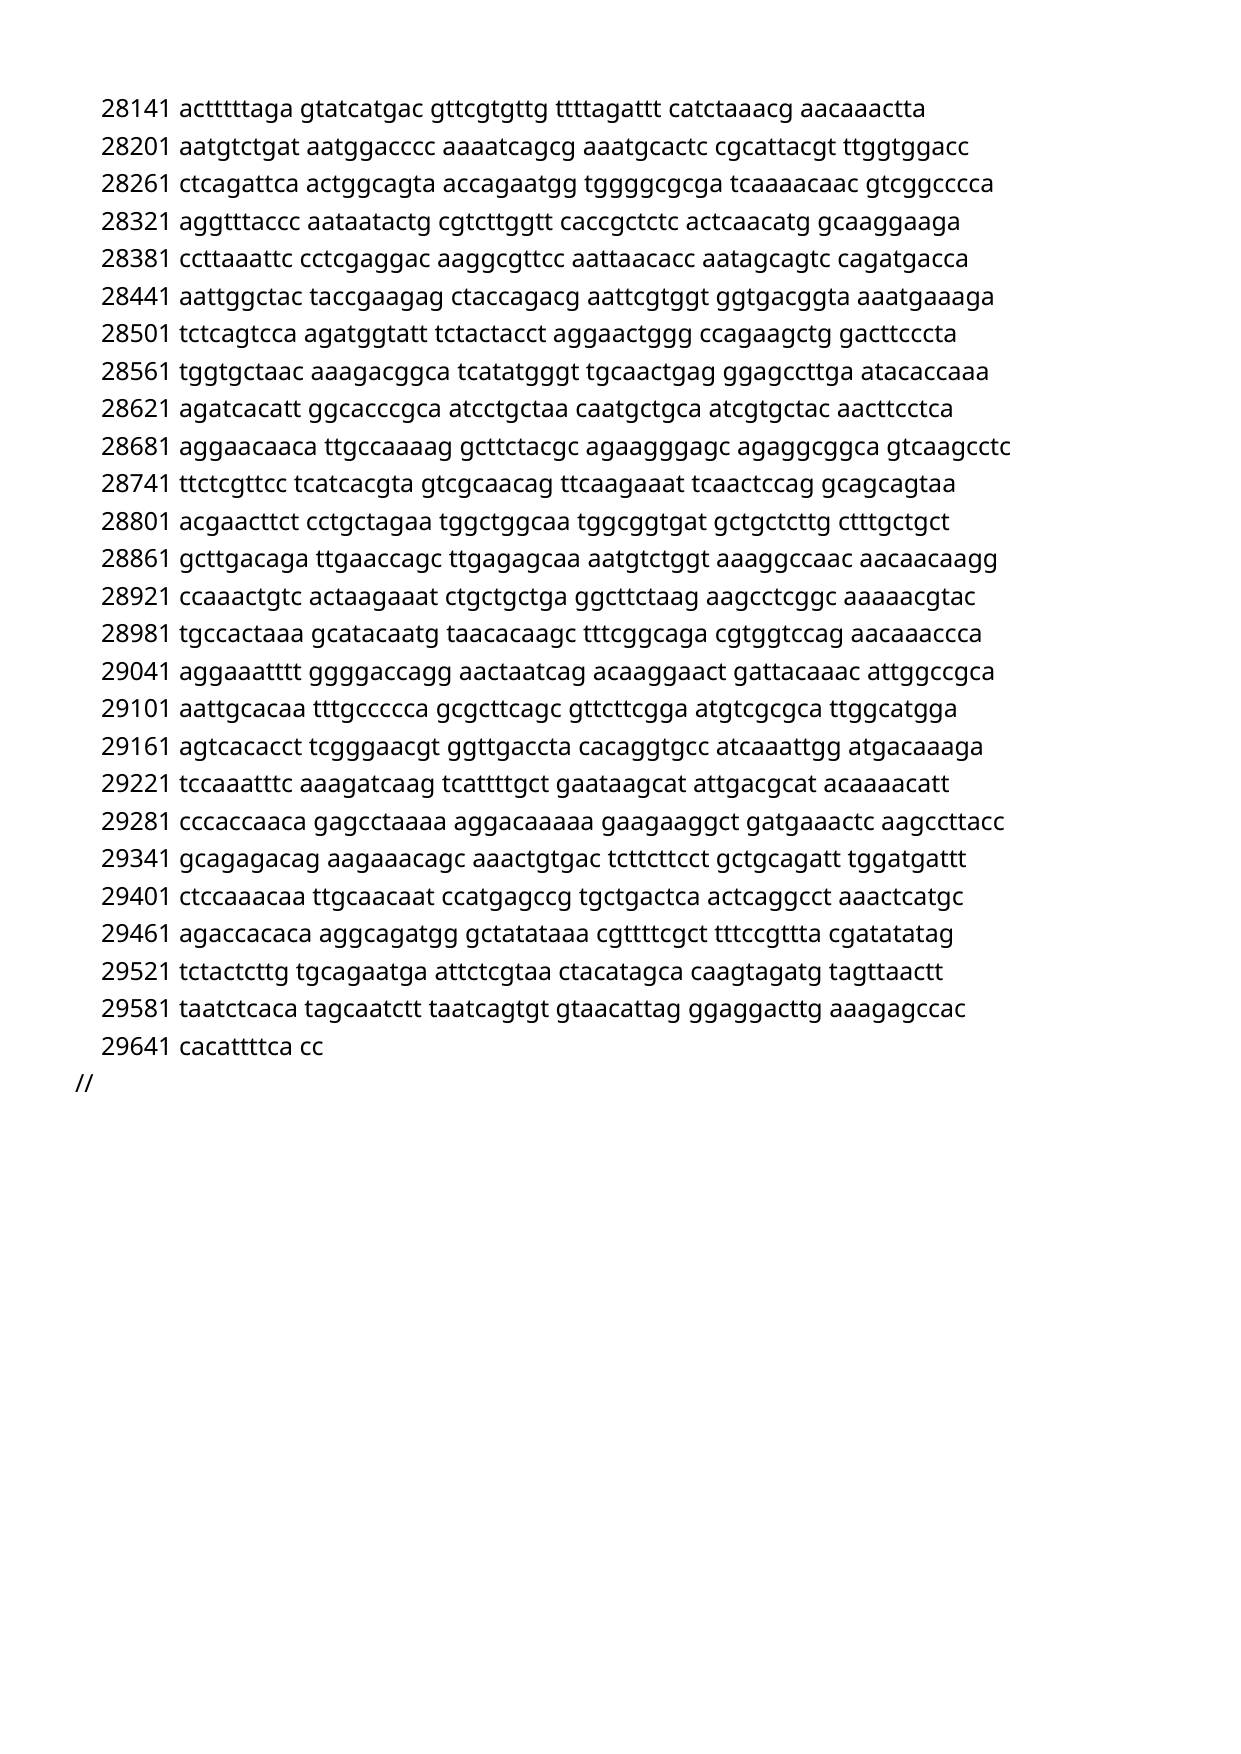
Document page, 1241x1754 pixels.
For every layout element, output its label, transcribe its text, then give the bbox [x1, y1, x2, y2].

text 28621 agatcacatt ggcacccgca atcctgctaa caatgctgca atcgtgctac aacttcctca [75, 389, 1165, 427]
text 28141 actttttaga gtatcatgac gttcgtgttg ttttagattt catctaaacg aacaaactta [75, 89, 1165, 127]
text 28981 tgccactaaa gcatacaatg taacacaagc tttcggcaga cgtggtccag aacaaaccca [75, 614, 1165, 652]
text // [75, 1064, 1165, 1102]
text 28561 tggtgctaac aaagacggca tcatatgggt tgcaactgag ggagccttga atacaccaaa [75, 352, 1165, 389]
text 29401 ctccaaacaa ttgcaacaat ccatgagccg tgctgactca actcaggcct aaactcatgc [75, 877, 1165, 914]
text 28741 ttctcgttcc tcatcacgta gtcgcaacag ttcaagaaat tcaactccag gcagcagtaa [75, 464, 1165, 502]
text 28801 acgaacttct cctgctagaa tggctggcaa tggcggtgat gctgctcttg ctttgctgct [75, 502, 1165, 539]
text 29221 tccaaatttc aaagatcaag tcattttgct gaataagcat attgacgcat acaaaacatt [75, 764, 1165, 802]
text 28321 aggtttaccc aataatactg cgtcttggtt caccgctctc actcaacatg gcaaggaaga [75, 202, 1165, 239]
text 29581 taatctcaca tagcaatctt taatcagtgt gtaacattag ggaggacttg aaagagccac [75, 989, 1165, 1027]
text 28441 aattggctac taccgaagag ctaccagacg aattcgtggt ggtgacggta aaatgaaaga [75, 277, 1165, 314]
text 29641 cacattttca cc [75, 1027, 1165, 1064]
text 29041 aggaaatttt ggggaccagg aactaatcag acaaggaact gattacaaac attggccgca [75, 652, 1165, 689]
text 28681 aggaacaaca ttgccaaaag gcttctacgc agaagggagc agaggcggca gtcaagcctc [75, 427, 1165, 464]
text 29101 aattgcacaa tttgccccca gcgcttcagc gttcttcgga atgtcgcgca ttggcatgga [75, 689, 1165, 727]
text 28861 gcttgacaga ttgaaccagc ttgagagcaa aatgtctggt aaaggccaac aacaacaagg [75, 539, 1165, 577]
text 28921 ccaaactgtc actaagaaat ctgctgctga ggcttctaag aagcctcggc aaaaacgtac [75, 577, 1165, 614]
text 28261 ctcagattca actggcagta accagaatgg tggggcgcga tcaaaacaac gtcggcccca [75, 164, 1165, 202]
text 28381 ccttaaattc cctcgaggac aaggcgttcc aattaacacc aatagcagtc cagatgacca [75, 239, 1165, 277]
text 29161 agtcacacct tcgggaacgt ggttgaccta cacaggtgcc atcaaattgg atgacaaaga [75, 727, 1165, 764]
text 29461 agaccacaca aggcagatgg gctatataaa cgttttcgct tttccgttta cgatatatag [75, 914, 1165, 952]
text 29341 gcagagacag aagaaacagc aaactgtgac tcttcttcct gctgcagatt tggatgattt [75, 839, 1165, 877]
text 29521 tctactcttg tgcagaatga attctcgtaa ctacatagca caagtagatg tagttaactt [75, 952, 1165, 989]
text 29281 cccaccaaca gagcctaaaa aggacaaaaa gaagaaggct gatgaaactc aagccttacc [75, 802, 1165, 839]
text 28201 aatgtctgat aatggacccc aaaatcagcg aaatgcactc cgcattacgt ttggtggacc [75, 127, 1165, 164]
text 28501 tctcagtcca agatggtatt tctactacct aggaactggg ccagaagctg gacttcccta [75, 314, 1165, 352]
